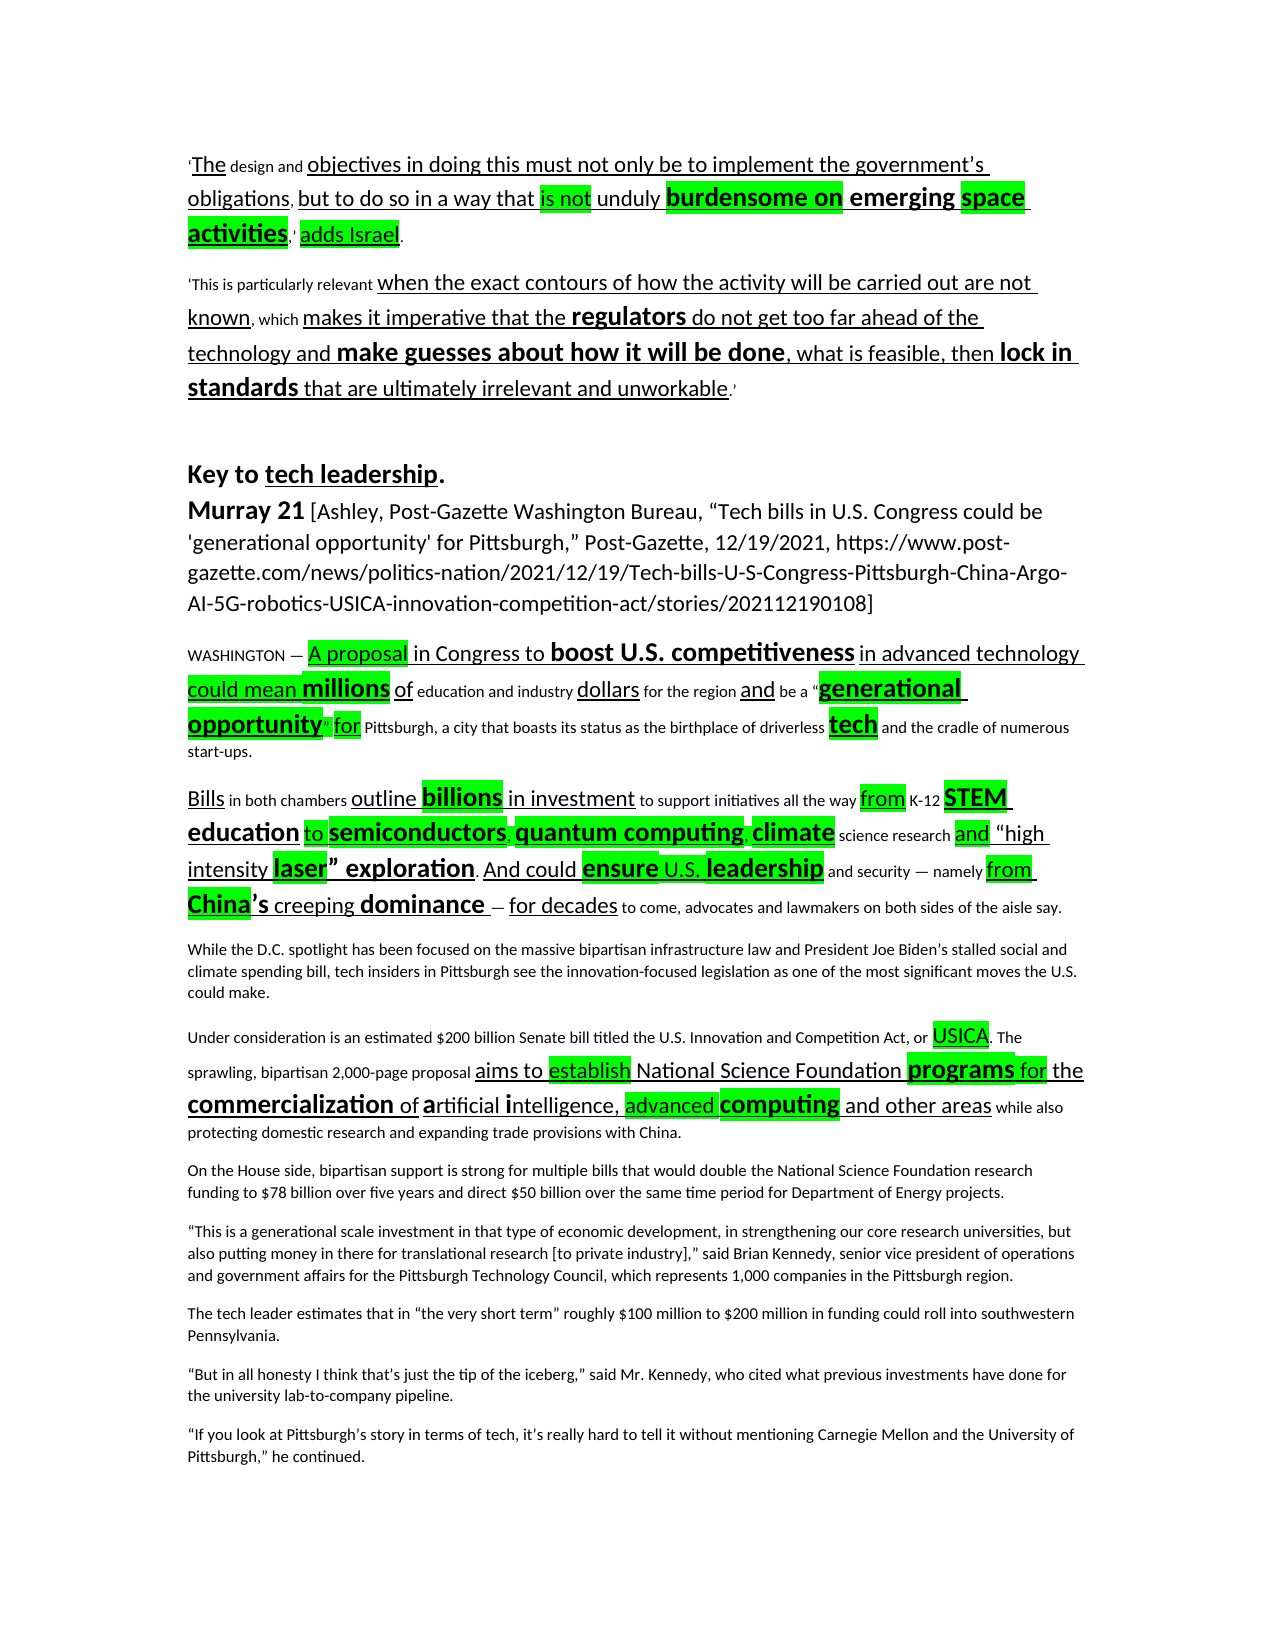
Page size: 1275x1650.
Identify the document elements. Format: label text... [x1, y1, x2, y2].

text WASHINGTON — A proposal in Congress to boost U.S. competitiveness in advanced technology could mean millions of education and industry dollars for the region and be a “generational opportunity” for Pittsburgh, a city that boasts its status as the birthplace of driverless tech and the cradle of numerous start-ups. [187, 636, 1087, 762]
text Under consideration is an estimated $200 billion Senate bill titled the U.S. Innovation and Competition Act, or USICA. The sprawling, bipartisan 2,000-page proposal aims to establish National Science Foundation programs for the commercialization of artificial intelligence, advanced computing and other areas while also protecting domestic research and expanding trade provisions with China. [187, 1021, 1087, 1142]
text On the House side, bipartisan support is strong for multiple bills that would double the National Science Foundation research funding to $78 billion over five years and direct $50 billion over the same time period for Department of Energy projects. [187, 1161, 1087, 1203]
text While the D.C. spotlight has been focused on the massive bipartisan infrastructure law and President Joe Biden’s stalled social and climate spending bill, tech insiders in Pittsburgh see the innovation-focused legislation as one of the most significant moves the U.S. could make. [187, 939, 1087, 1003]
text Murray 21 [Ashley, Post-Gazette Washington Bureau, “Tech bills in U.S. Congress could be 'generational opportunity' for Pittsburgh,” Post-Gazette, 12/19/2021, https://www.post-gazette.com/news/politics-nation/2021/12/19/Tech-bills-U-S-Congress-Pittsburgh-China-Argo-AI-5G-robotics-USICA-innovation-competition-act/stories/202112190108] [187, 493, 1087, 617]
text The tech leader estimates that in “the very short term” roughly $100 million to $200 million in funding could roll into southwestern Pennsylvania. [187, 1303, 1087, 1346]
text ‘This is particularly relevant when the exact contours of how the activity will be carried out are not known, which makes it imperative that the regulators do not get too far ahead of the technology and make guesses about how it will be done, what is feasible, then lock in standards that are ultimately irrelevant and unworkable.’ [187, 268, 1087, 403]
text “This is a generational scale investment in that type of economic development, in strengthening our core research universities, but also putting money in there for translational research [to private industry],” said Brian Kennedy, senior vice president of operations and government affairs for the Pittsburgh Technology Council, which represents 1,000 companies in the Pittsburgh region. [187, 1221, 1087, 1285]
subtitle Key to tech leadership. [187, 457, 1087, 490]
text Bills in both chambers outline billions in investment to support initiatives all the way from K-12 STEM education to semiconductors, quantum computing, climate science research and “high intensity laser” exploration. And could ensure U.S. leadership and security — namely from China’s creeping dominance — for decades to come, advocates and lawmakers on both sides of the aisle say. [187, 780, 1087, 920]
text “But in all honesty I think that’s just the tip of the iceberg,” said Mr. Kennedy, who cited what previous investments have done for the university lab-to-company pipeline. [187, 1364, 1087, 1406]
text “If you look at Pittsburgh’s story in terms of tech, it’s really hard to tell it without mentioning Carnegie Mellon and the University of Pittsburgh,” he continued. [187, 1424, 1087, 1466]
text ‘The design and objectives in doing this must not only be to implement the government’s obligations, but to do so in a way that is not unduly burdensome on emerging space activities,’ adds Israel. [187, 150, 1087, 249]
